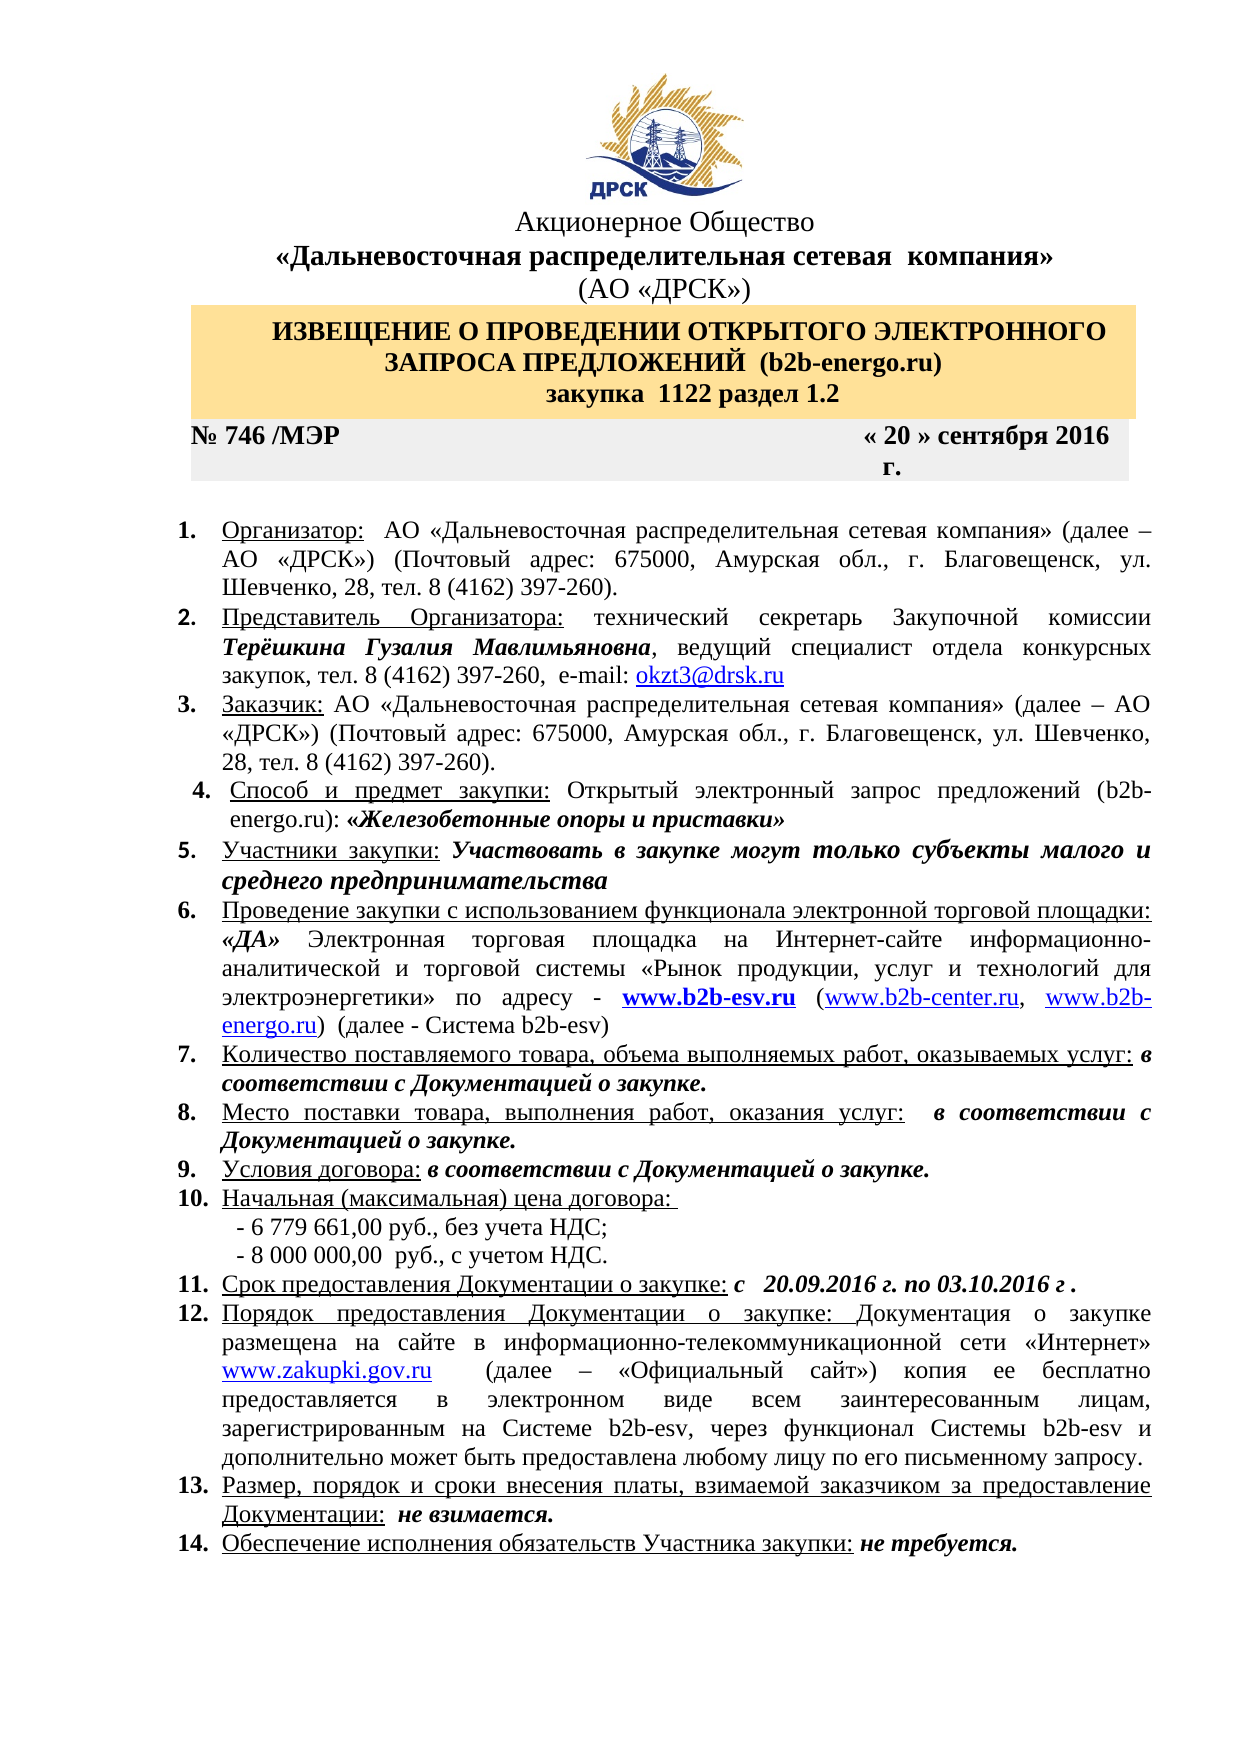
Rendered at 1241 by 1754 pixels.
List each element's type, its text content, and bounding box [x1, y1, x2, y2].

table_cell « 20 » сентября 2016 г. [666, 419, 1129, 481]
list - 6 779 661,00 руб., без учета НДС; [177, 1212, 1152, 1241]
table_header ИЗВЕЩЕНИЕ О ПРОВЕДЕНИИ ОТКРЫТОГО ЭЛЕКТРОННОГО ЗАПРОСА ПРЕДЛОЖЕНИЙ (b2b-energo.ru) закупка 1122 раздел 1.2 [191, 305, 1136, 419]
list - 8 000 000,00 руб., с учетом НДС. [177, 1241, 1152, 1269]
list Количество поставляемого товара, объема выполняемых работ, оказываемых услуг: в соответствии с Документацией о закупке. [177, 1039, 1152, 1097]
text (АО «ДРСК») [177, 271, 1152, 305]
list Способ и предмет закупки: Открытый электронный запрос предложений (b2b-energo.ru): «Железобетонные опоры и приставки» [192, 775, 1152, 833]
list Обеспечение исполнения обязательств Участника закупки: не требуется. [177, 1528, 1152, 1557]
list Заказчик: АО «Дальневосточная распределительная сетевая компания» (далее – АО «ДРСК») (Почтовый адрес: 675000, Амурская обл., г. Благовещенск, ул. Шевченко, 28, тел. 8 (4162) 397-260). [177, 689, 1152, 775]
table_cell № 746 /МЭР [191, 419, 666, 481]
list Порядок предоставления Документации о закупке: Документация о закупке размещена на сайте в информационно-телекоммуникационной сети «Интернет» www.zakupki.gov.ru (далее – «Официальный сайт») копия ее бесплатно предоставляется в электронном виде всем заинтересованным лицам, зарегистрированным на Системе b2b-esv, через функционал Системы b2b-esv и дополнительно может быть предоставлена любому лицу по его письменному запросу. [177, 1298, 1152, 1471]
list Место поставки товара, выполнения работ, оказания услуг: в соответствии с Документацией о закупке. [177, 1097, 1152, 1154]
list Организатор: АО «Дальневосточная распределительная сетевая компания» (далее – АО «ДРСК») (Почтовый адрес: 675000, Амурская обл., г. Благовещенск, ул. Шевченко, 28, тел. 8 (4162) 397-260). [177, 515, 1152, 601]
list Срок предоставления Документации о закупке: с 20.09.2016 г. по 03.10.2016 г . [177, 1269, 1152, 1298]
text Акционерное Общество [177, 204, 1152, 238]
picture [585, 73, 744, 205]
text «Дальневосточная распределительная сетевая компания» [177, 238, 1152, 271]
list Условия договора: в соответствии с Документацией о закупке. [177, 1154, 1152, 1183]
list Размер, порядок и сроки внесения платы, взимаемой заказчиком за предоставление Документации: не взимается. [177, 1471, 1152, 1528]
list Проведение закупки с использованием функционала электронной торговой площадки: «ДА» Электронная торговая площадка на Интернет-сайте информационно-аналитической и торговой системы «Рынок продукции, услуг и технологий для электроэнергетики» по адресу - www.b2b-esv.ru (www.b2b-center.ru, www.b2b-energo.ru) (далее - Система b2b-esv) [177, 896, 1152, 1039]
list Представитель Организатора: технический секретарь Закупочной комиссии Терёшкина Гузалия Мавлимьяновна, ведущий специалист отдела конкурсных закупок, тел. 8 (4162) 397-260, e-mail: okzt3@drsk.ru [177, 601, 1152, 689]
list Начальная (максимальная) цена договора: [177, 1183, 1152, 1212]
list Участники закупки: Участвовать в закупке могут только субъекты малого и среднего предпринимательства [177, 833, 1152, 896]
